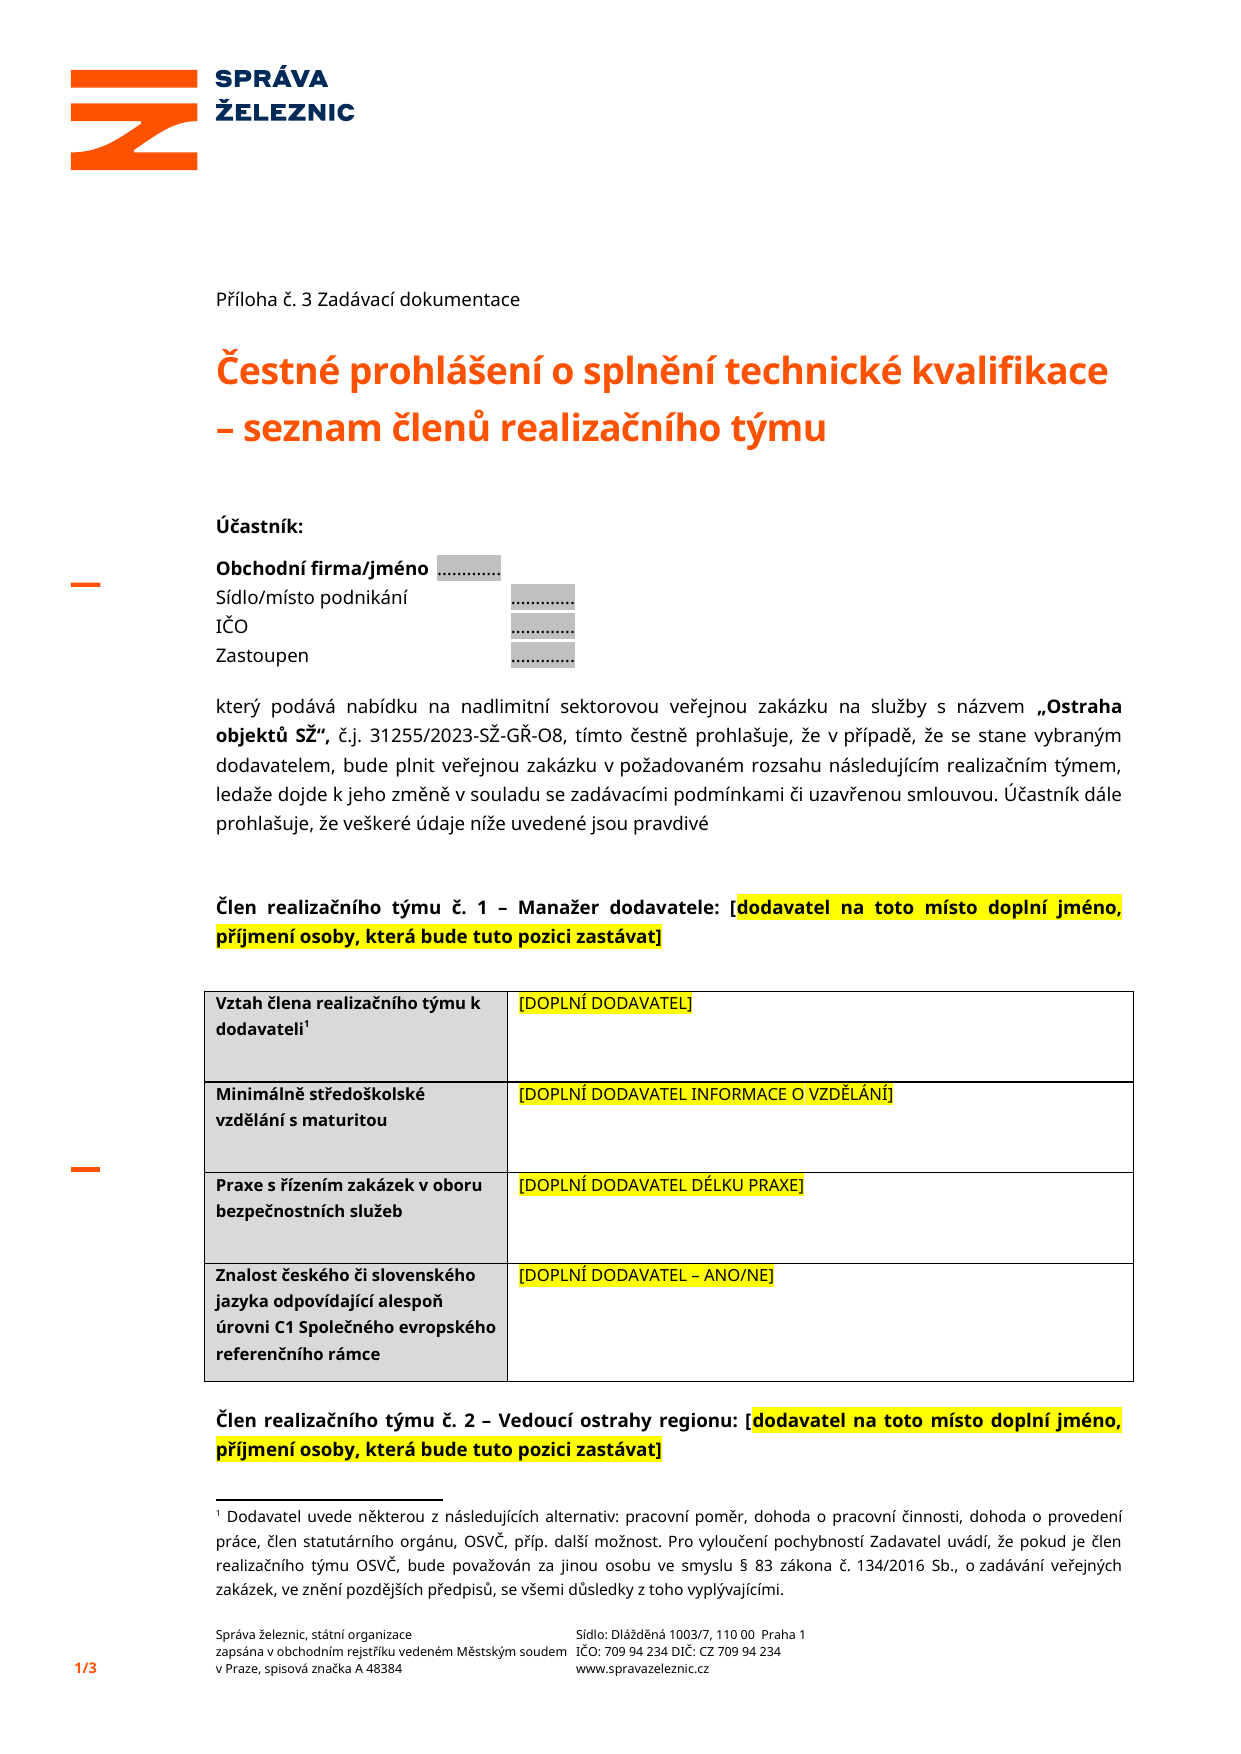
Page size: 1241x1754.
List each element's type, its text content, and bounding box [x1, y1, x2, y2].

table_cell Praxe s řízením zakázek v oboru bezpečnostních služeb [205, 1173, 507, 1263]
table_cell Znalost českého či slovenského jazyka odpovídající alespoň úrovni C1 Společného evropského referenčního rámce [205, 1264, 507, 1381]
text Zastoupen …………. [216, 639, 1122, 668]
table_cell Minimálně středoškolské vzdělání s maturitou [205, 1083, 507, 1172]
text Obchodní firma/jméno …………. [216, 552, 1122, 581]
table_cell [DOPLNÍ DODAVATEL INFORMACE O VZDĚLÁNÍ] [508, 1083, 1133, 1172]
text IČO …………. [216, 610, 1122, 639]
table_cell [DOPLNÍ DODAVATEL – ANO/NE] [508, 1264, 1133, 1381]
text Člen realizačního týmu č. 1 – Manažer dodavatele: [dodavatel na toto místo doplní jméno, příjmení osoby, která bude tuto pozici zastávat] [216, 894, 1122, 949]
subtitle Čestné prohlášení o splnění technické kvalifikace – seznam členů realizačního týmu [216, 345, 1122, 452]
text Příloha č. 3 Zadávací dokumentace [216, 286, 1122, 311]
table_header Vztah člena realizačního týmu k dodavateli [205, 992, 507, 1081]
text Člen realizačního týmu č. 2 – Vedoucí ostrahy regionu: [dodavatel na toto místo doplní jméno, příjmení osoby, která bude tuto pozici zastávat] [216, 1407, 1122, 1462]
table_cell [DOPLNÍ DODAVATEL DÉLKU PRAXE] [508, 1173, 1133, 1263]
table_header [DOPLNÍ DODAVATEL] [508, 992, 1133, 1081]
text Účastník: [216, 509, 1122, 540]
text který podává nabídku na nadlimitní sektorovou veřejnou zakázku na služby s názvem „Ostraha objektů SŽ“, č.j. 31255/2023-SŽ-GŘ-O8, tímto čestně prohlašuje, že v případě, že se stane vybraným dodavatelem, bude plnit veřejnou zakázku v požadovaném rozsahu následujícím realizačním týmem, ledaže dojde k jeho změně v souladu se zadávacími podmínkami či uzavřenou smlouvou. Účastník dále prohlašuje, že veškeré údaje níže uvedené jsou pravdivé [216, 693, 1122, 836]
text Sídlo/místo podnikání …………. [216, 581, 1122, 610]
